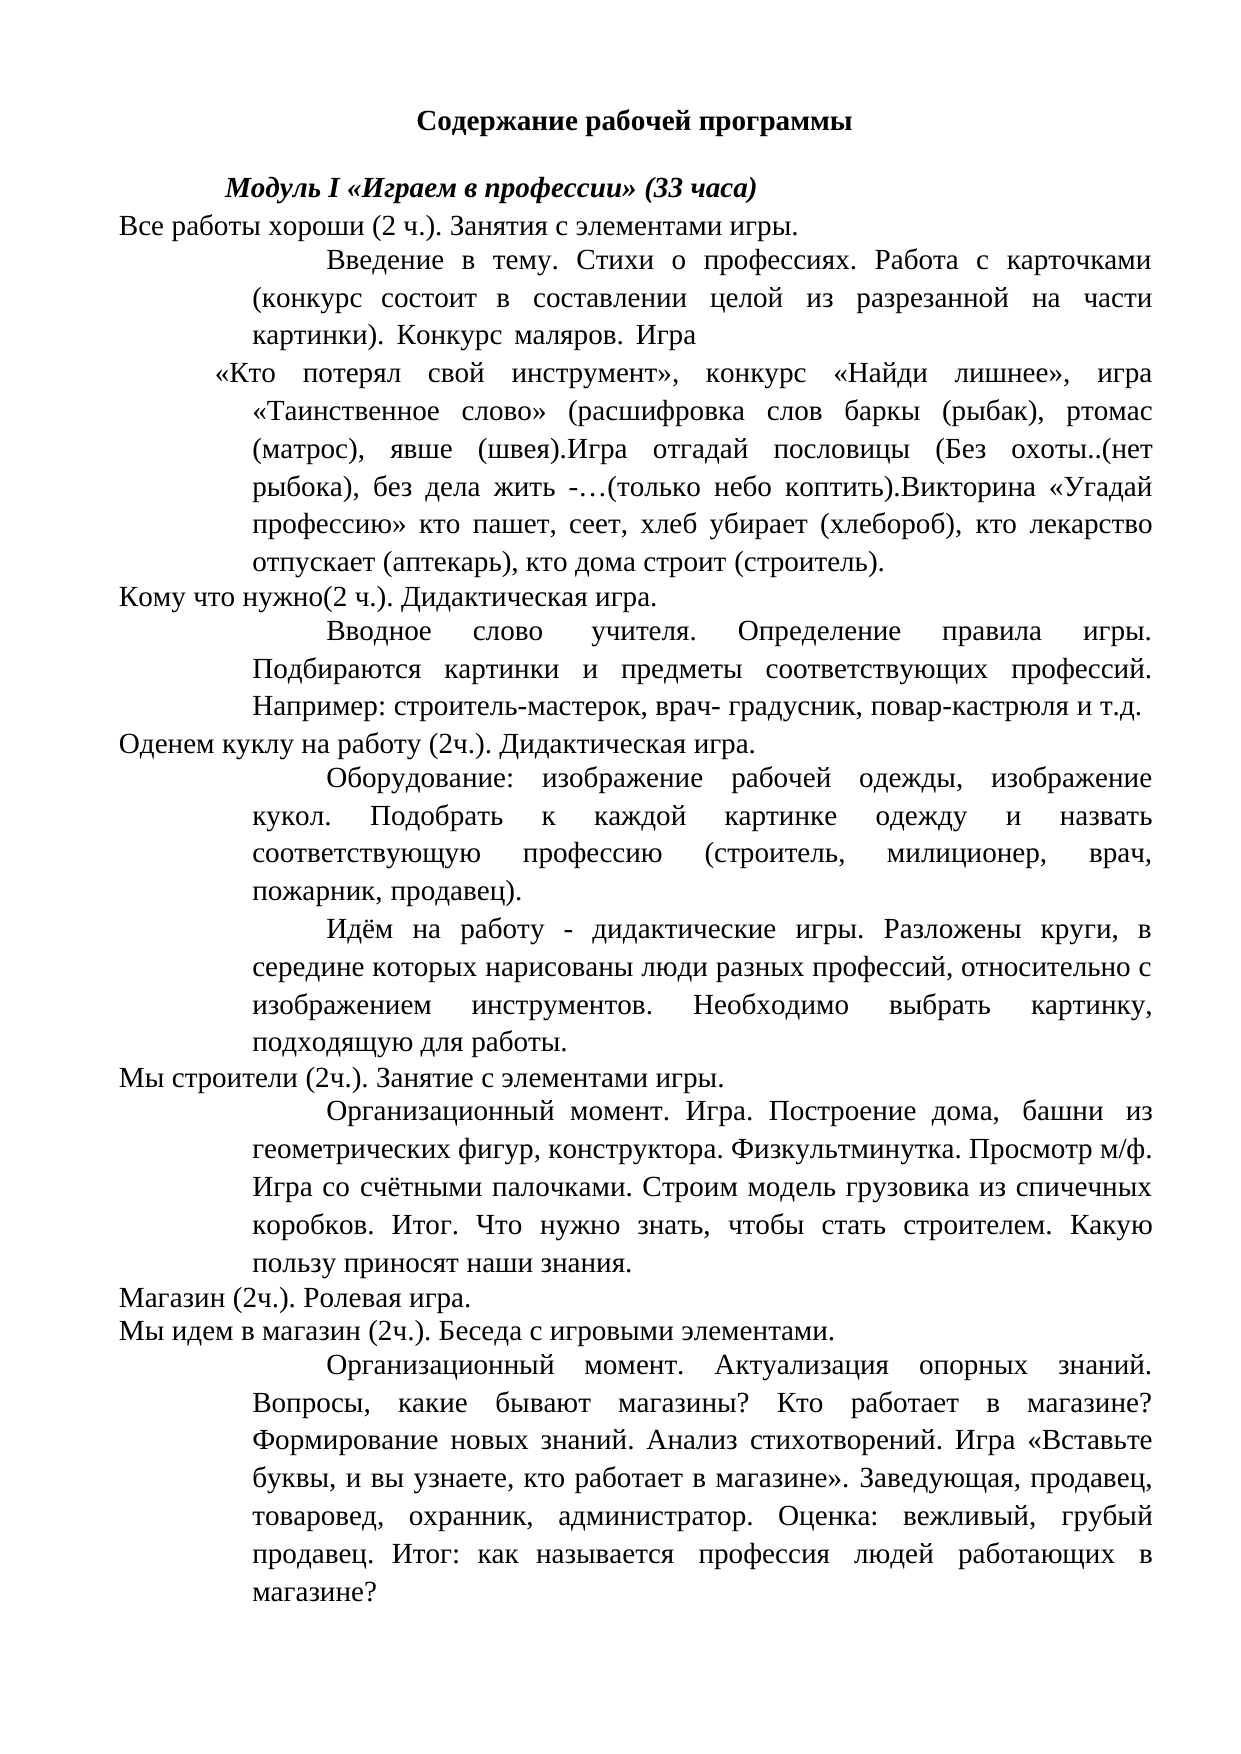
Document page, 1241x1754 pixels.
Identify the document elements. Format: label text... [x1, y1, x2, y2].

text Организационный момент. Актуализация опорных знаний. Вопросы, какие бывают магазины? Кто работает в магазине? Формирование новых знаний. Анализ стихотворений. Игра «Вставьте буквы, и вы узнаете, кто работает в магазине». Заведующая, продавец, товаровед, охранник, администратор. Оценка: вежливый, грубый продавец. Итог: как называется профессия людей работающих в магазине? [252, 1347, 1153, 1607]
text Оденем куклу на работу (2ч.). Дидактическая игра. [119, 726, 1221, 760]
text Магазин (2ч.). Ролевая игра. [119, 1283, 1221, 1313]
text «Кто потерял свой инструмент», конкурс «Найди лишнее», игра «Таинственное слово» (расшифровка слов баркы (рыбак), ртомас (матрос), явше (швея).Игра отгадай пословицы (Без охоты..(нет рыбока), без дела жить -…(только небо коптить).Викторина «Угадай профессию» кто пашет, сеет, хлеб убирает (хлебороб), кто лекарство отпускает (аптекарь), кто дома строит (строитель). [214, 355, 1153, 578]
text Модуль I «Играем в профессии» (33 часа) [81, 171, 904, 204]
text Содержание рабочей программы [81, 103, 1187, 137]
text Мы строители (2ч.). Занятие с элементами игры. [119, 1062, 1221, 1093]
text Оборудование: изображение рабочей одежды, изображение кукол. Подобрать к каждой картинке одежду и назвать соответствующую профессию (строитель, милиционер, врач, пожарник, продавец). [252, 760, 1152, 907]
text Мы идем в магазин (2ч.). Беседа с игровыми элементами. [119, 1313, 1221, 1347]
text Идём на работу - дидактические игры. Разложены круги, в середине которых нарисованы люди разных профессий, относительно с изображением инструментов. Необходимо выбрать картинку, подходящую для работы. [252, 911, 1152, 1058]
text Все работы хороши (2 ч.). Занятия с элементами игры. [119, 208, 1221, 242]
text Вводное слово учителя. Определение правила игры. Подбираются картинки и предметы соответствующих профессий. Например: строитель-мастерок, врач- градусник, повар-кастрюля и т.д. [252, 613, 1152, 722]
text Введение в тему. Стихи о профессиях. Работа с карточками (конкурс состоит в составлении целой из разрезанной на части картинки). Конкурс маляров. Игра [252, 242, 1152, 351]
text Организационный момент. Игра. Построение дома, башни из геометрических фигур, конструктора. Физкультминутка. Просмотр м/ф. Игра со счётными палочками. Строим модель грузовика из спичечных коробков. Итог. Что нужно знать, чтобы стать строителем. Какую пользу приносят наши знания. [252, 1093, 1153, 1278]
text Кому что нужно(2 ч.). Дидактическая игра. [119, 582, 1221, 613]
